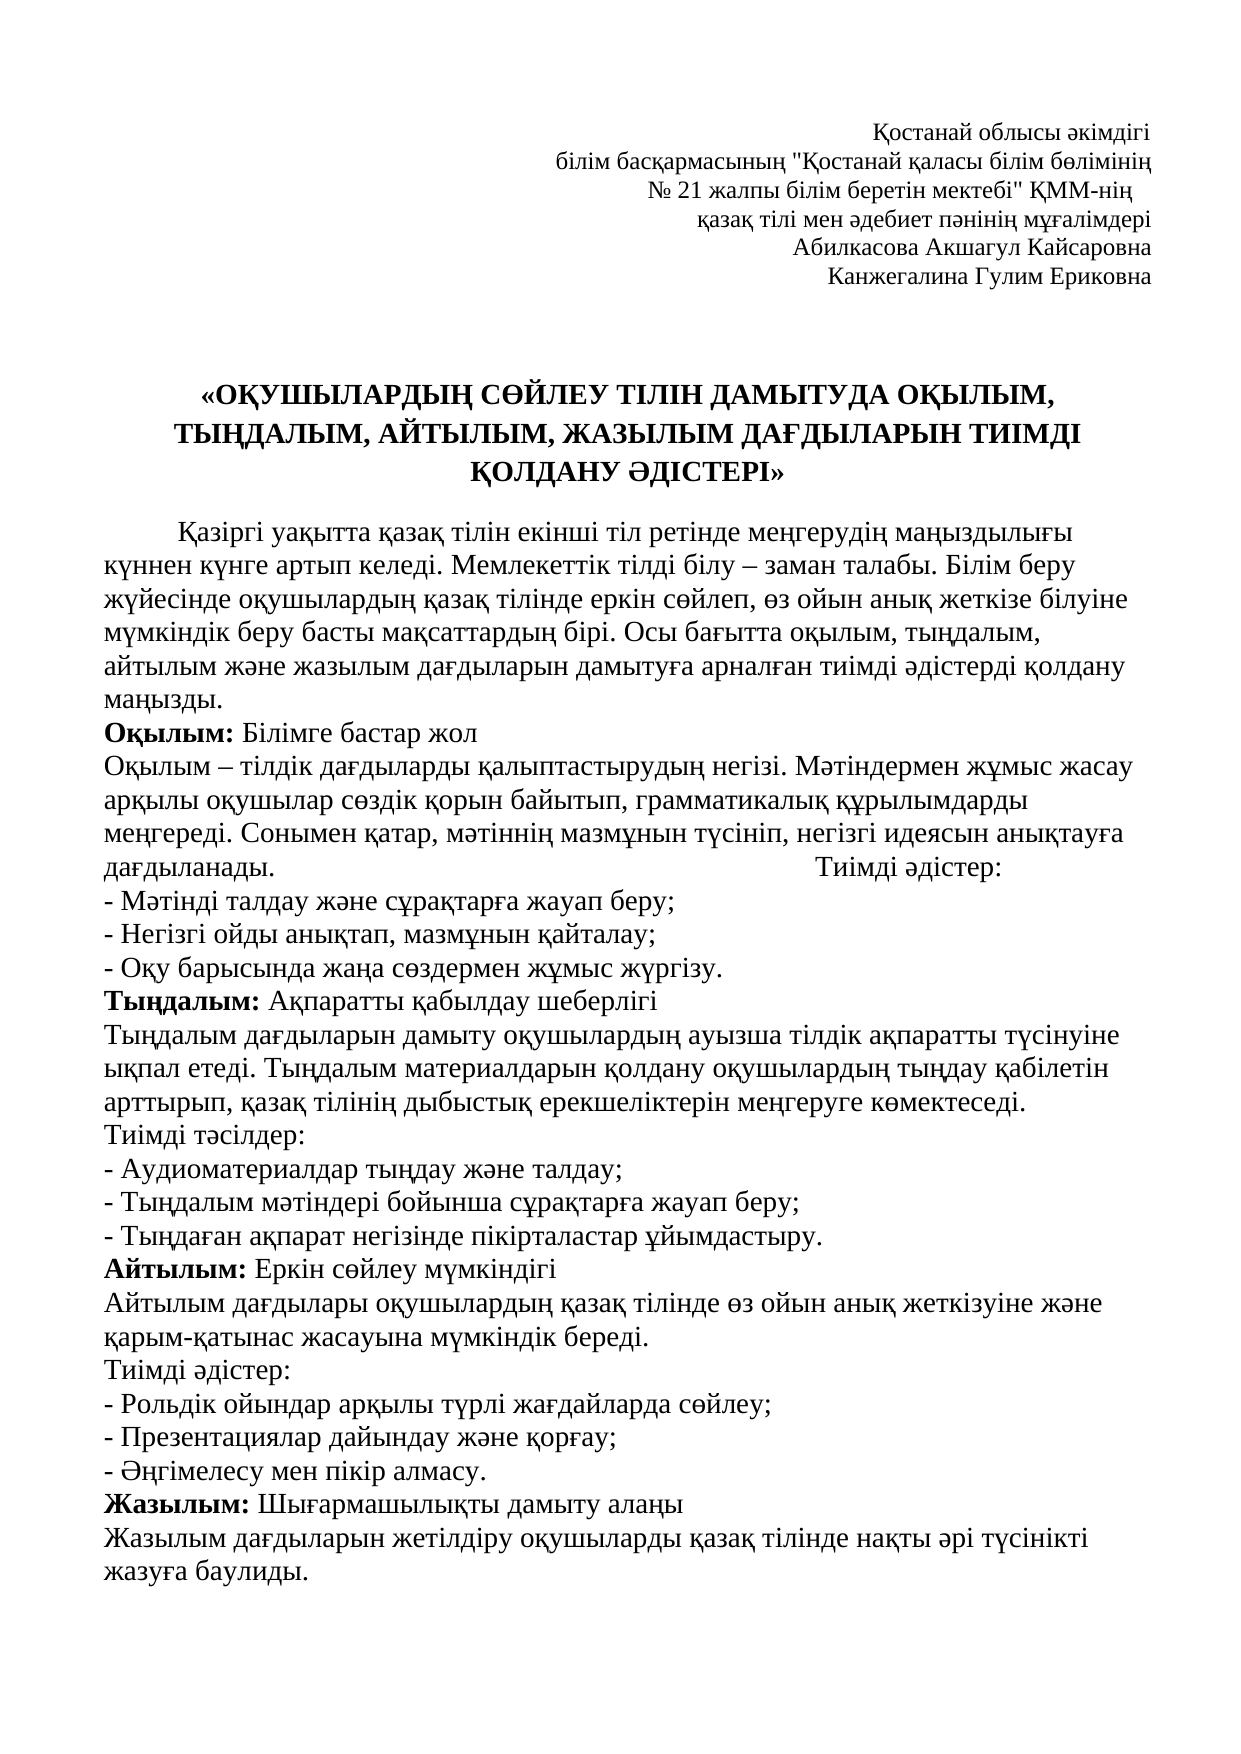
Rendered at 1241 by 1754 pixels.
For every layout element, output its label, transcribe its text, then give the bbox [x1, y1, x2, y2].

text білім басқармасының "Қостанай қаласы білім бөлімінің [103, 146, 1152, 175]
text қазақ тілі мен әдебиет пәнінің мұғалімдері [103, 204, 1152, 232]
text «ОҚУШЫЛАРДЫҢ СӨЙЛЕУ ТІЛІН ДАМЫТУДА ОҚЫЛЫМ, ТЫҢДАЛЫМ, АЙТЫЛЫМ, ЖАЗЫЛЫМ ДАҒДЫЛАРЫН ТИІМДІ ҚОЛДАНУ ӘДІСТЕРІ» [103, 377, 1152, 488]
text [103, 514, 1152, 1587]
text Абилкасова Акшагул Кайсаровна [103, 232, 1152, 261]
text Канжегалина Гулим Ериковна [103, 261, 1152, 290]
text Қостанай облысы әкімдігі [103, 117, 1152, 146]
text № 21 жалпы білім беретін мектебі" ҚММ-нің [103, 175, 1152, 204]
